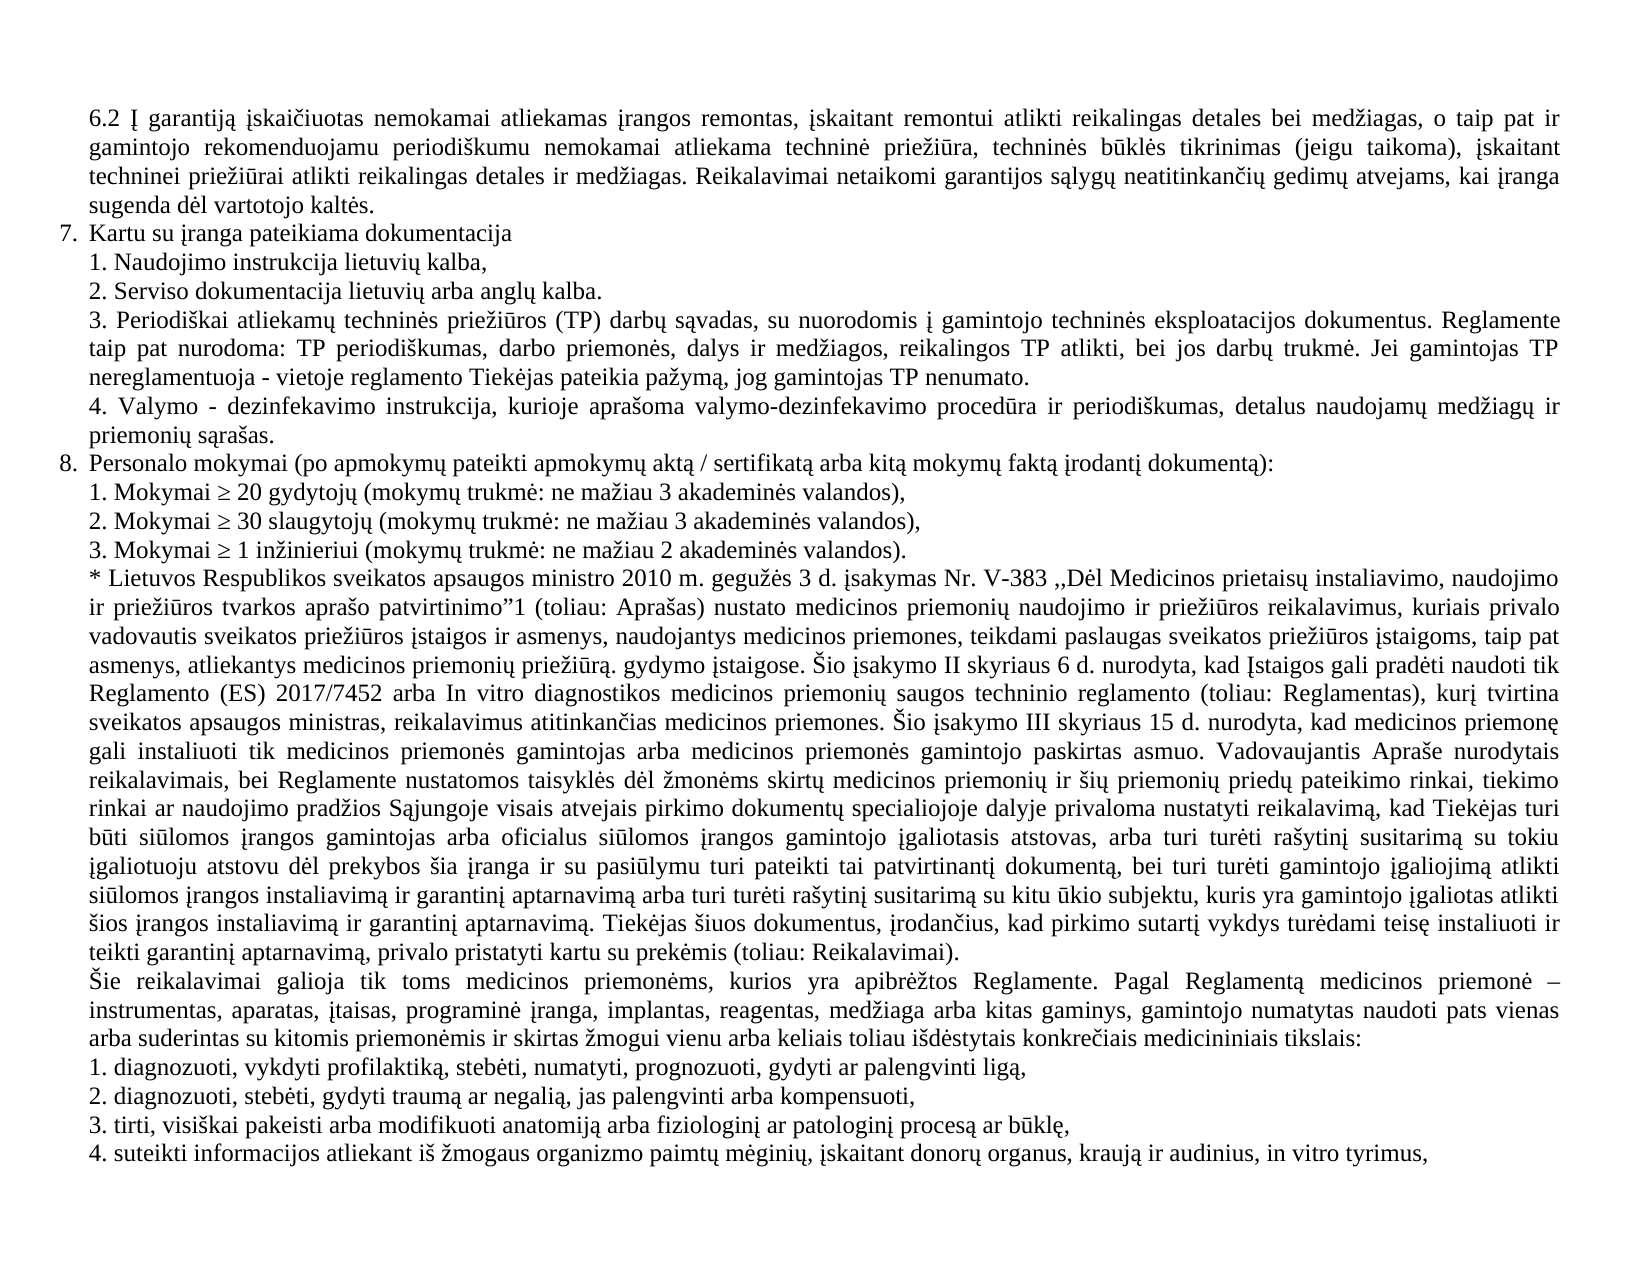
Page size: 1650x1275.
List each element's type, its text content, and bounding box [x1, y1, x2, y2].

text 4. Valymo - dezinfekavimo instrukcija, kurioje aprašoma valymo-dezinfekavimo procedūra ir periodiškumas, detalus naudojamų medžiagų ir priemonių sąrašas. [89, 391, 1561, 448]
text Šie reikalavimai galioja tik toms medicinos priemonėms, kurios yra apibrėžtos Reglamente. Pagal Reglamentą medicinos priemonė – instrumentas, aparatas, įtaisas, programinė įranga, implantas, reagentas, medžiaga arba kitas gaminys, gamintojo numatytas naudoti pats vienas arba suderintas su kitomis priemonėmis ir skirtas žmogui vienu arba keliais toliau išdėstytais konkrečiais medicininiais tikslais: [89, 966, 1561, 1052]
text * Lietuvos Respublikos sveikatos apsaugos ministro 2010 m. gegužės 3 d. įsakymas Nr. V-383 ,,Dėl Medicinos prietaisų instaliavimo, naudojimo ir priežiūros tvarkos aprašo patvirtinimo”1 (toliau: Aprašas) nustato medicinos priemonių naudojimo ir priežiūros reikalavimus, kuriais privalo vadovautis sveikatos priežiūros įstaigos ir asmenys, naudojantys medicinos priemones, teikdami paslaugas sveikatos priežiūros įstaigoms, taip pat asmenys, atliekantys medicinos priemonių priežiūrą. gydymo įstaigose. Šio įsakymo II skyriaus 6 d. nurodyta, kad Įstaigos gali pradėti naudoti tik Reglamento (ES) 2017/7452 arba In vitro diagnostikos medicinos priemonių saugos techninio reglamento (toliau: Reglamentas), kurį tvirtina sveikatos apsaugos ministras, reikalavimus atitinkančias medicinos priemones. Šio įsakymo III skyriaus 15 d. nurodyta, kad medicinos priemonę gali instaliuoti tik medicinos priemonės gamintojas arba medicinos priemonės gamintojo paskirtas asmuo. Vadovaujantis Apraše nurodytais reikalavimais, bei Reglamente nustatomos taisyklės dėl žmonėms skirtų medicinos priemonių ir šių priemonių priedų pateikimo rinkai, tiekimo rinkai ar naudojimo pradžios Sąjungoje visais atvejais pirkimo dokumentų specialiojoje dalyje privaloma nustatyti reikalavimą, kad Tiekėjas turi būti siūlomos įrangos gamintojas arba oficialus siūlomos įrangos gamintojo įgaliotasis atstovas, arba turi turėti rašytinį susitarimą su tokiu įgaliotuoju atstovu dėl prekybos šia įranga ir su pasiūlymu turi pateikti tai patvirtinantį dokumentą, bei turi turėti gamintojo įgaliojimą atlikti siūlomos įrangos instaliavimą ir garantinį aptarnavimą arba turi turėti rašytinį susitarimą su kitu ūkio subjektu, kuris yra gamintojo įgaliotas atlikti šios įrangos instaliavimą ir garantinį aptarnavimą. Tiekėjas šiuos dokumentus, įrodančius, kad pirkimo sutartį vykdys turėdami teisę instaliuoti ir teikti garantinį aptarnavimą, privalo pristatyti kartu su prekėmis (toliau: Reikalavimai). [89, 563, 1561, 966]
text 2. Serviso dokumentacija lietuvių arba anglų kalba. [89, 276, 1561, 305]
list Personalo mokymai (po apmokymų pateikti apmokymų aktą / sertifikatą arba kitą mokymų faktą įrodantį dokumentą): [59, 448, 1561, 477]
text 3. Periodiškai atliekamų techninės priežiūros (TP) darbų sąvadas, su nuorodomis į gamintojo techninės eksploatacijos dokumentus. Reglamente taip pat nurodoma: TP periodiškumas, darbo priemonės, dalys ir medžiagos, reikalingos TP atlikti, bei jos darbų trukmė. Jei gamintojas TP nereglamentuoja - vietoje reglamento Tiekėjas pateikia pažymą, jog gamintojas TP nenumato. [89, 305, 1561, 391]
text 3. Mokymai ≥ 1 inžinieriui (mokymų trukmė: ne mažiau 2 akademinės valandos). [89, 535, 1561, 563]
text 1. diagnozuoti, vykdyti profilaktiką, stebėti, numatyti, prognozuoti, gydyti ar palengvinti ligą, [89, 1052, 1561, 1081]
text 2. diagnozuoti, stebėti, gydyti traumą ar negalią, jas palengvinti arba kompensuoti, [89, 1081, 1561, 1110]
text 3. tirti, visiškai pakeisti arba modifikuoti anatomiją arba fiziologinį ar patologinį procesą ar būklę, [89, 1110, 1561, 1138]
text 6.2 Į garantiją įskaičiuotas nemokamai atliekamas įrangos remontas, įskaitant remontui atlikti reikalingas detales bei medžiagas, o taip pat ir gamintojo rekomenduojamu periodiškumu nemokamai atliekama techninė priežiūra, techninės būklės tikrinimas (jeigu taikoma), įskaitant techninei priežiūrai atlikti reikalingas detales ir medžiagas. Reikalavimai netaikomi garantijos sąlygų neatitinkančių gedimų atvejams, kai įranga sugenda dėl vartotojo kaltės. [89, 103, 1561, 218]
text 1. Mokymai ≥ 20 gydytojų (mokymų trukmė: ne mažiau 3 akademinės valandos), [89, 477, 1561, 506]
text 1. Naudojimo instrukcija lietuvių kalba, [89, 247, 1561, 276]
text 4. suteikti informacijos atliekant iš žmogaus organizmo paimtų mėginių, įskaitant donorų organus, kraują ir audinius, in vitro tyrimus, [89, 1138, 1561, 1167]
list Kartu su įranga pateikiama dokumentacija [59, 218, 1561, 247]
text 2. Mokymai ≥ 30 slaugytojų (mokymų trukmė: ne mažiau 3 akademinės valandos), [89, 506, 1561, 535]
